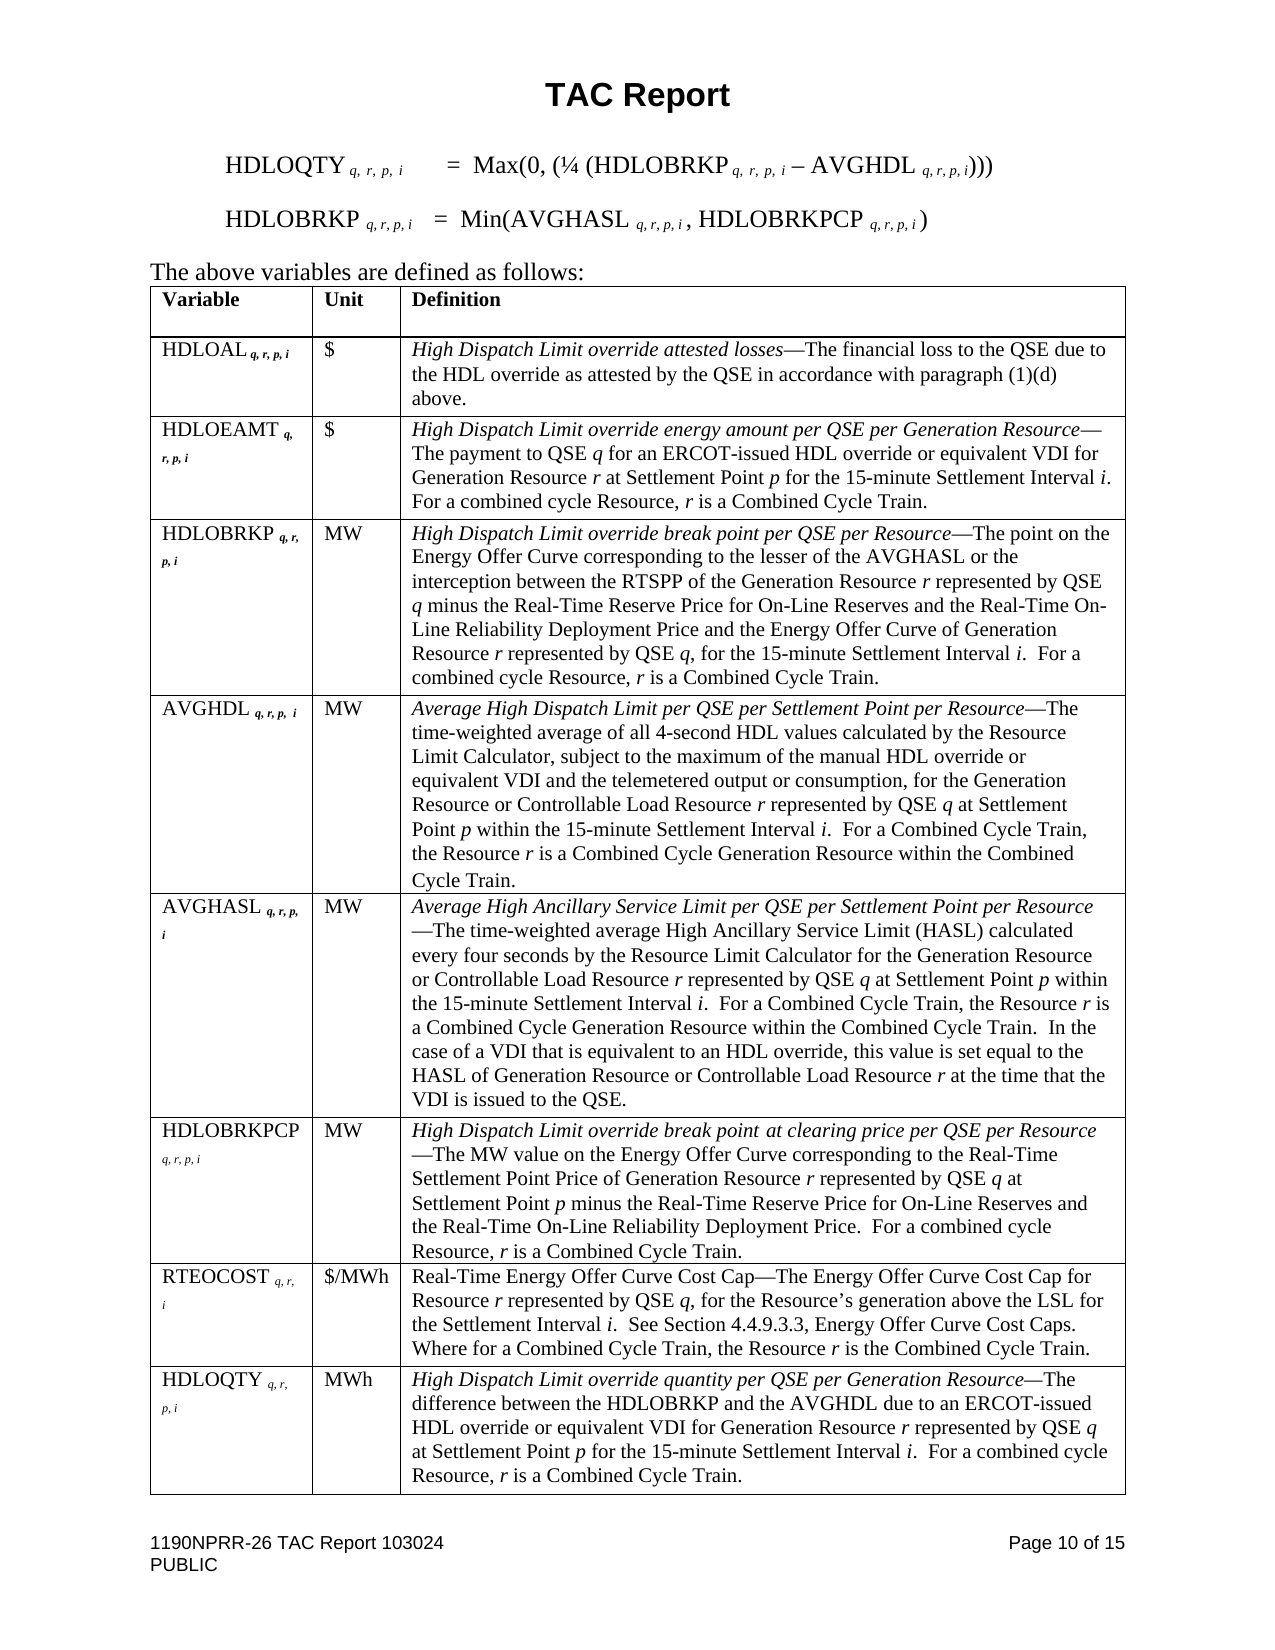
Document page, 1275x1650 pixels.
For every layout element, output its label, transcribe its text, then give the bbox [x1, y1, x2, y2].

table_cell MW [313, 1118, 400, 1263]
table_cell RTEOCOST q, r, i [151, 1264, 312, 1366]
table_cell High Dispatch Limit override energy amount per QSE per Generation Resource—The payment to QSE q for an ERCOT-issued HDL override or equivalent VDI for Generation Resource r at Settlement Point p for the 15-minute Settlement Interval i. For a combined cycle Resource, r is a Combined Cycle Train. [401, 417, 1125, 519]
table_cell HDLOAL q, r, p, i [151, 338, 312, 416]
table_cell High Dispatch Limit override break point per QSE per Resource—The point on the Energy Offer Curve corresponding to the lesser of the AVGHASL or the interception between the RTSPP of the Generation Resource r represented by QSE q minus the Real-Time Reserve Price for On-Line Reserves and the Real-Time On-Line Reliability Deployment Price and the Energy Offer Curve of Generation Resource r represented by QSE q, for the 15-minute Settlement Interval i. For a combined cycle Resource, r is a Combined Cycle Train. [401, 520, 1125, 695]
table_cell AVGHDL q, r, p, i [151, 696, 312, 893]
table_cell MWh [313, 1367, 400, 1494]
table_cell MW [313, 696, 400, 893]
table_cell High Dispatch Limit override break point at clearing price per QSE per Resource—The MW value on the Energy Offer Curve corresponding to the Real-Time Settlement Point Price of Generation Resource r represented by QSE q at Settlement Point p minus the Real-Time Reserve Price for On-Line Reserves and the Real-Time On-Line Reliability Deployment Price. For a combined cycle Resource, r is a Combined Cycle Train. [401, 1118, 1125, 1263]
table_cell MW [313, 520, 400, 695]
table_cell High Dispatch Limit override attested losses—The financial loss to the QSE due to the HDL override as attested by the QSE in accordance with paragraph (1)(d) above. [401, 338, 1125, 416]
table_cell HDLOBRKP q, r, p, i [151, 520, 312, 695]
table_cell $ [313, 338, 400, 416]
text HDLOQTY q, r, p, i = Max(0, (¼ (HDLOBRKP q, r, p, i – AVGHDL q, r, p, i))) [150, 150, 1125, 179]
table_cell MW [313, 894, 400, 1117]
table_header Unit [313, 287, 400, 336]
table_cell Real-Time Energy Offer Curve Cost Cap—The Energy Offer Curve Cost Cap for Resource r represented by QSE q, for the Resource’s generation above the LSL for the Settlement Interval i. See Section 4.4.9.3.3, Energy Offer Curve Cost Caps. Where for a Combined Cycle Train, the Resource r is the Combined Cycle Train. [401, 1264, 1125, 1366]
table_cell Average High Dispatch Limit per QSE per Settlement Point per Resource—The time-weighted average of all 4-second HDL values calculated by the Resource Limit Calculator, subject to the maximum of the manual HDL override or equivalent VDI and the telemetered output or consumption, for the Generation Resource or Controllable Load Resource r represented by QSE q at Settlement Point p within the 15-minute Settlement Interval i. For a Combined Cycle Train, the Resource r is a Combined Cycle Generation Resource within the Combined Cycle Train. [401, 696, 1125, 893]
table_cell HDLOBRKPCP q, r, p, i [151, 1118, 312, 1263]
table_cell $ [313, 417, 400, 519]
table_cell Average High Ancillary Service Limit per QSE per Settlement Point per Resource—The time-weighted average High Ancillary Service Limit (HASL) calculated every four seconds by the Resource Limit Calculator for the Generation Resource or Controllable Load Resource r represented by QSE q at Settlement Point p within the 15-minute Settlement Interval i. For a Combined Cycle Train, the Resource r is a Combined Cycle Generation Resource within the Combined Cycle Train. In the case of a VDI that is equivalent to an HDL override, this value is set equal to the HASL of Generation Resource or Controllable Load Resource r at the time that the VDI is issued to the QSE. [401, 894, 1125, 1117]
table_cell HDLOQTY q, r, p, i [151, 1367, 312, 1494]
text HDLOBRKP q, r, p, i = Min(AVGHASL q, r, p, i , HDLOBRKPCP q, r, p, i ) [225, 204, 1125, 232]
table_cell High Dispatch Limit override quantity per QSE per Generation Resource—The difference between the HDLOBRKP and the AVGHDL due to an ERCOT-issued HDL override or equivalent VDI for Generation Resource r represented by QSE q at Settlement Point p for the 15-minute Settlement Interval i. For a combined cycle Resource, r is a Combined Cycle Train. [401, 1367, 1125, 1494]
table_cell HDLOEAMT q, r, p, i [151, 417, 312, 519]
text The above variables are defined as follows: [150, 257, 1125, 286]
table_cell $/MWh [313, 1264, 400, 1366]
table_header Variable [151, 287, 312, 336]
table_cell AVGHASL q, r, p, i [151, 894, 312, 1117]
table_header Definition [401, 287, 1125, 336]
